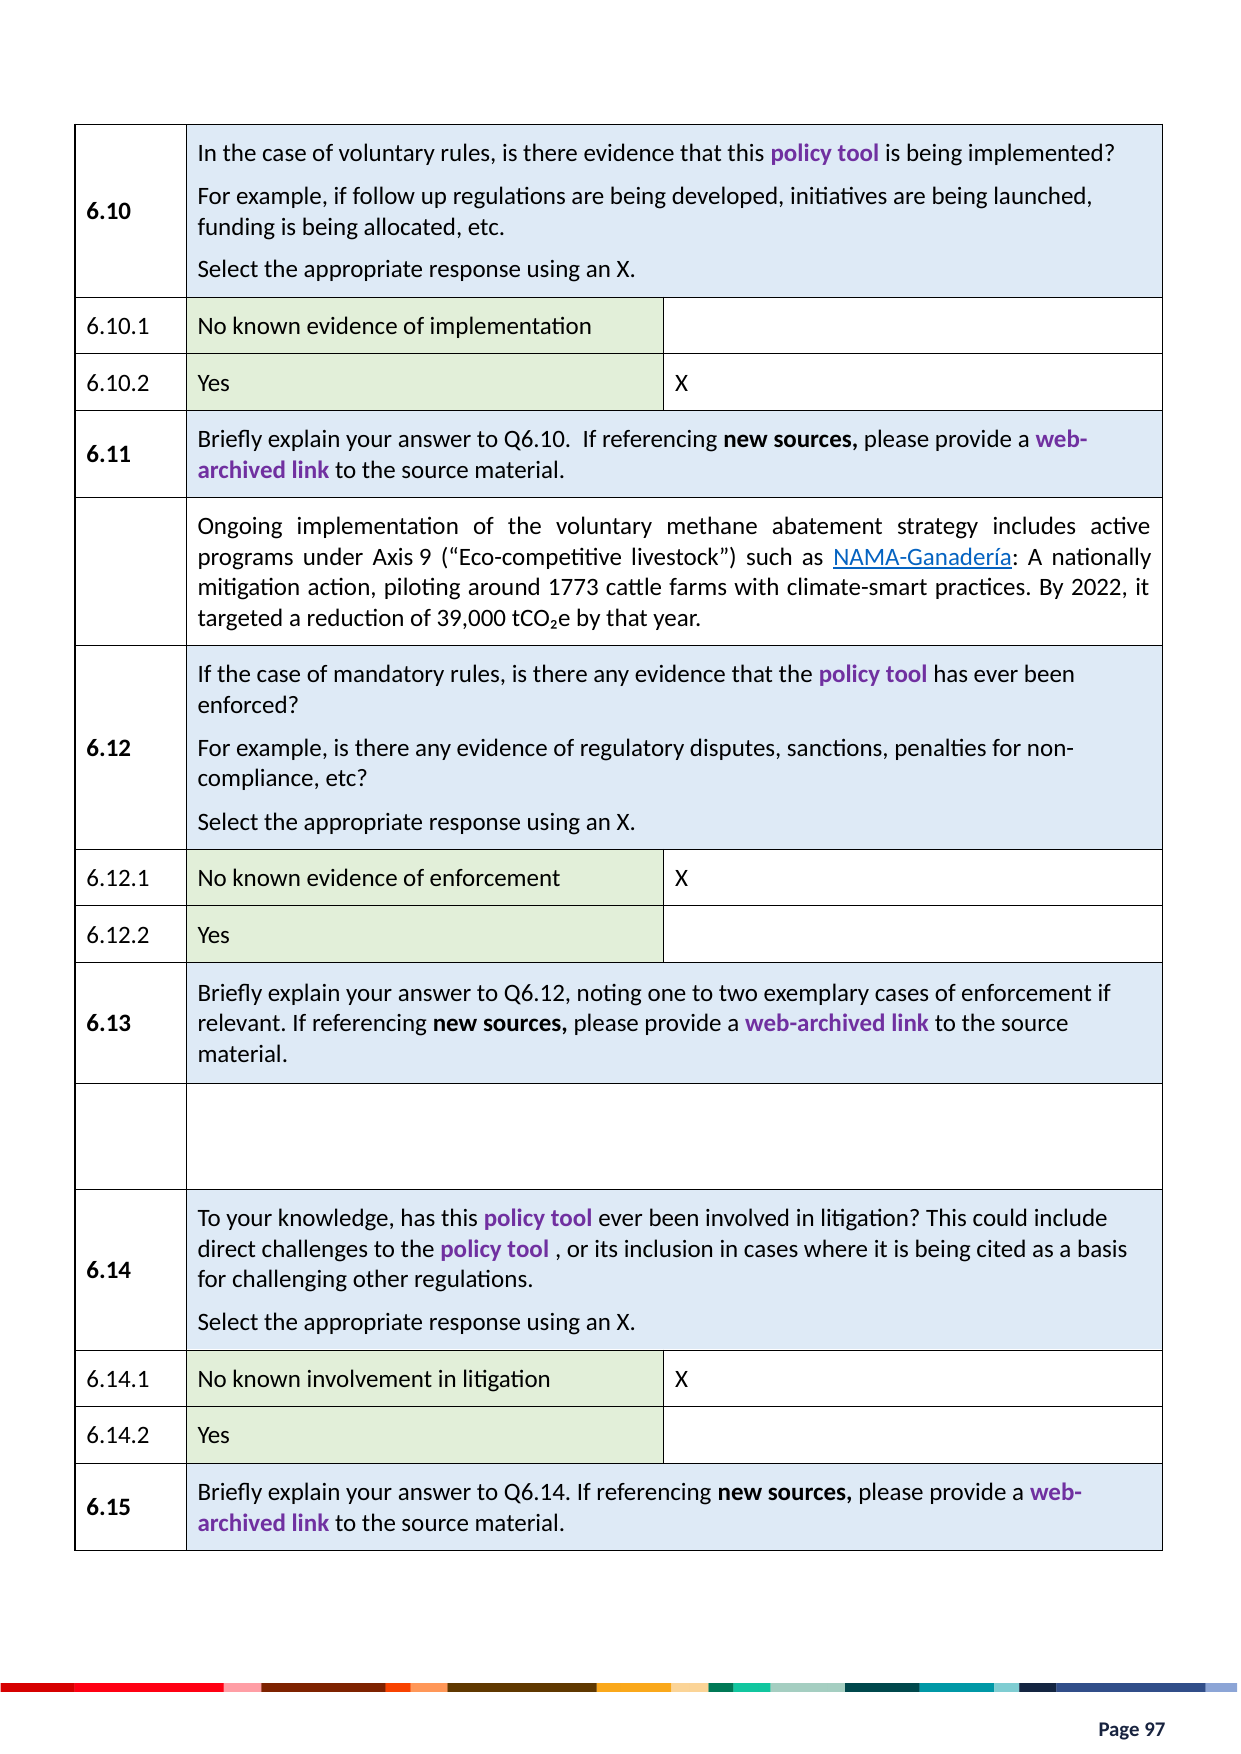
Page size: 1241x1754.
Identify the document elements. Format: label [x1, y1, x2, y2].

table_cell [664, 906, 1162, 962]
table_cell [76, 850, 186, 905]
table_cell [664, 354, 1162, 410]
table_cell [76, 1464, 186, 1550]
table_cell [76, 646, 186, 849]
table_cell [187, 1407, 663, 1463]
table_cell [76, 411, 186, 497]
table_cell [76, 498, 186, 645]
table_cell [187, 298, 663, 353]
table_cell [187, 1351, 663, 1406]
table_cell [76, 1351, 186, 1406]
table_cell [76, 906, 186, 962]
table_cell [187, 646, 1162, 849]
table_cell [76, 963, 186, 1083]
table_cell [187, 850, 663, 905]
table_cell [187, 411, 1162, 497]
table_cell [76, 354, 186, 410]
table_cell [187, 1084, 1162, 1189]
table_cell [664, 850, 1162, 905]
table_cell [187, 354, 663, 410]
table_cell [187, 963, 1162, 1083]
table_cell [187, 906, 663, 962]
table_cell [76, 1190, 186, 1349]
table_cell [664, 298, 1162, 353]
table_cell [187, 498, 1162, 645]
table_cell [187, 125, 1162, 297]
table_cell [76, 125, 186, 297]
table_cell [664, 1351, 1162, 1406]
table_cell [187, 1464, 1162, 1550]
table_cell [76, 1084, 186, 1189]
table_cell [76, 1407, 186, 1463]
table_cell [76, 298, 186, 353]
picture [0, 1683, 1236, 1692]
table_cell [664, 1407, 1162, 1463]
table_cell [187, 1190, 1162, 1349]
